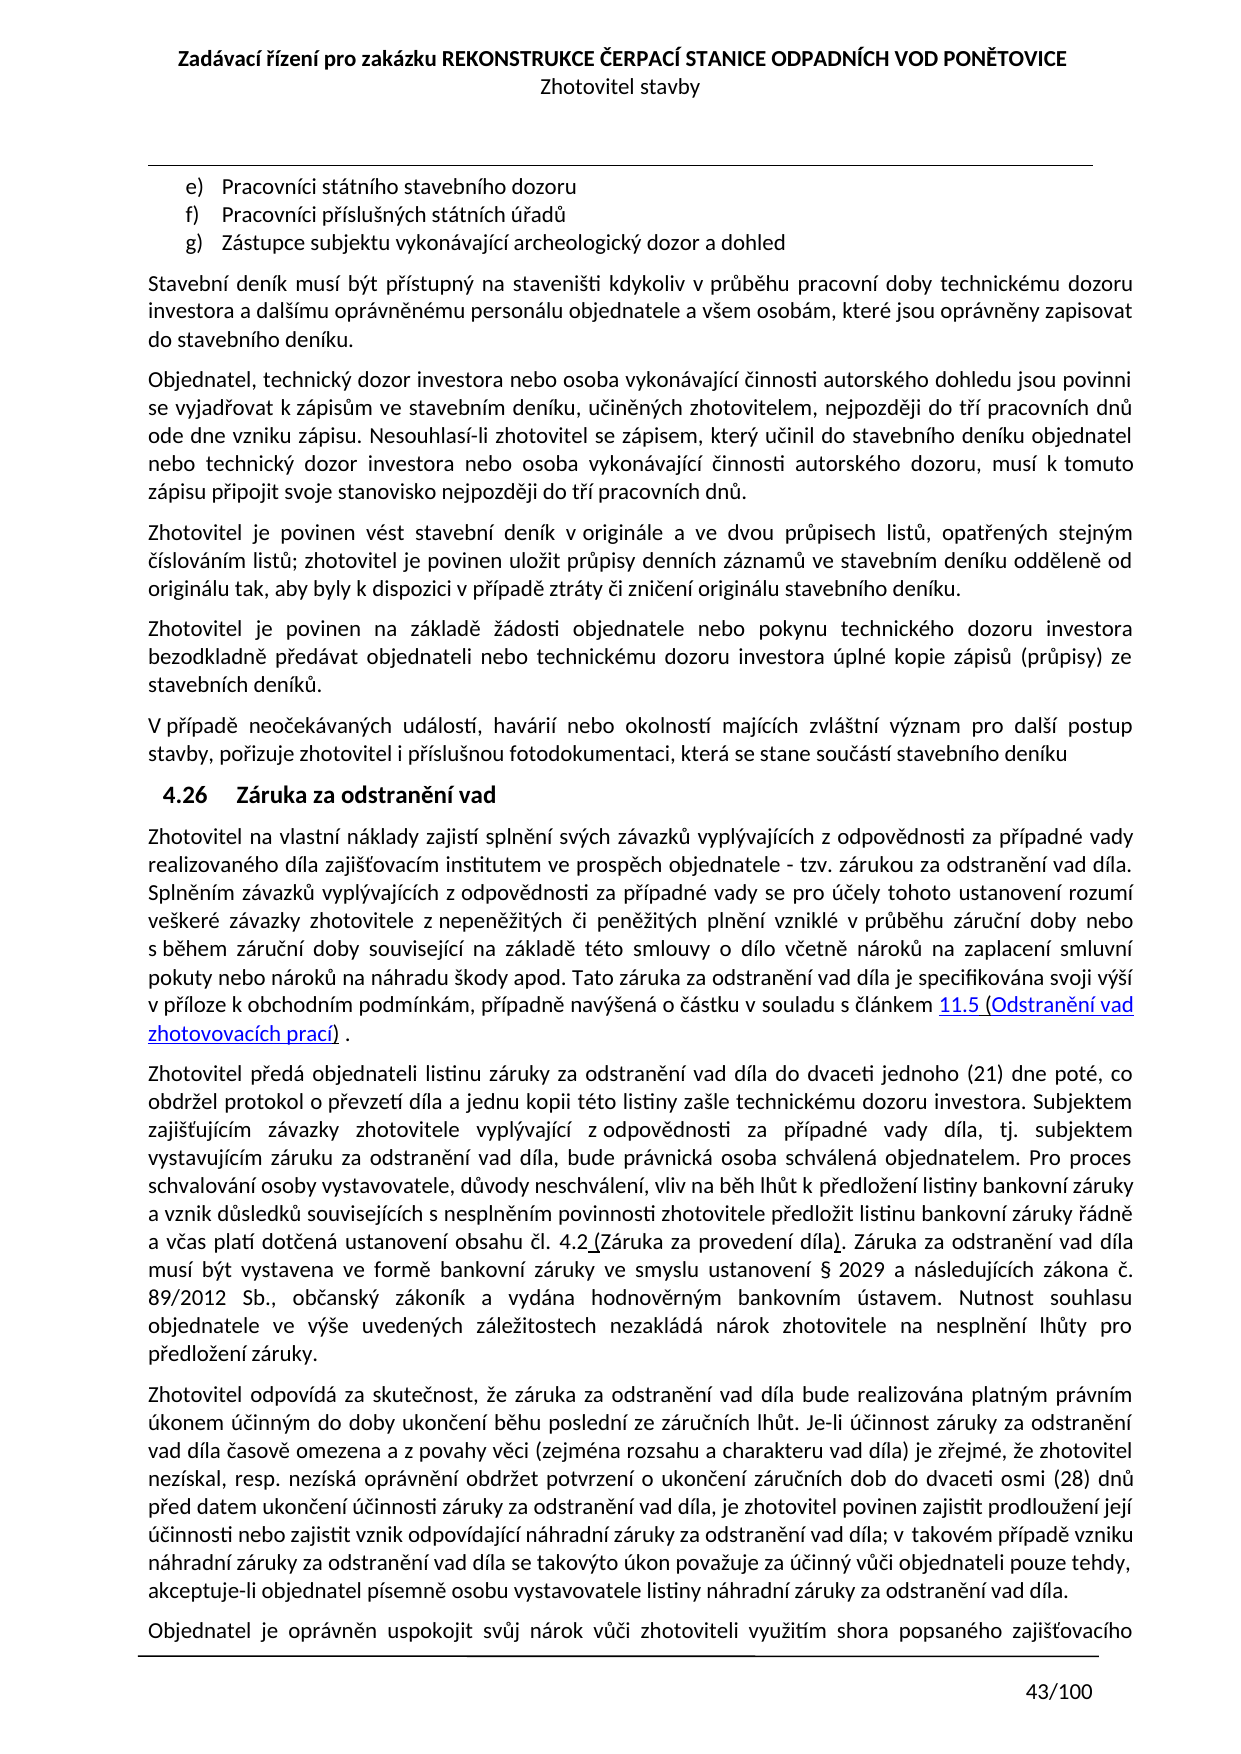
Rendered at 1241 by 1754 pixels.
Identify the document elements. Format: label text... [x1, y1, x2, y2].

table_cell Záruka za odstranění vad [137, 767, 1145, 810]
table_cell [137, 810, 1145, 1644]
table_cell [137, 172, 1145, 767]
